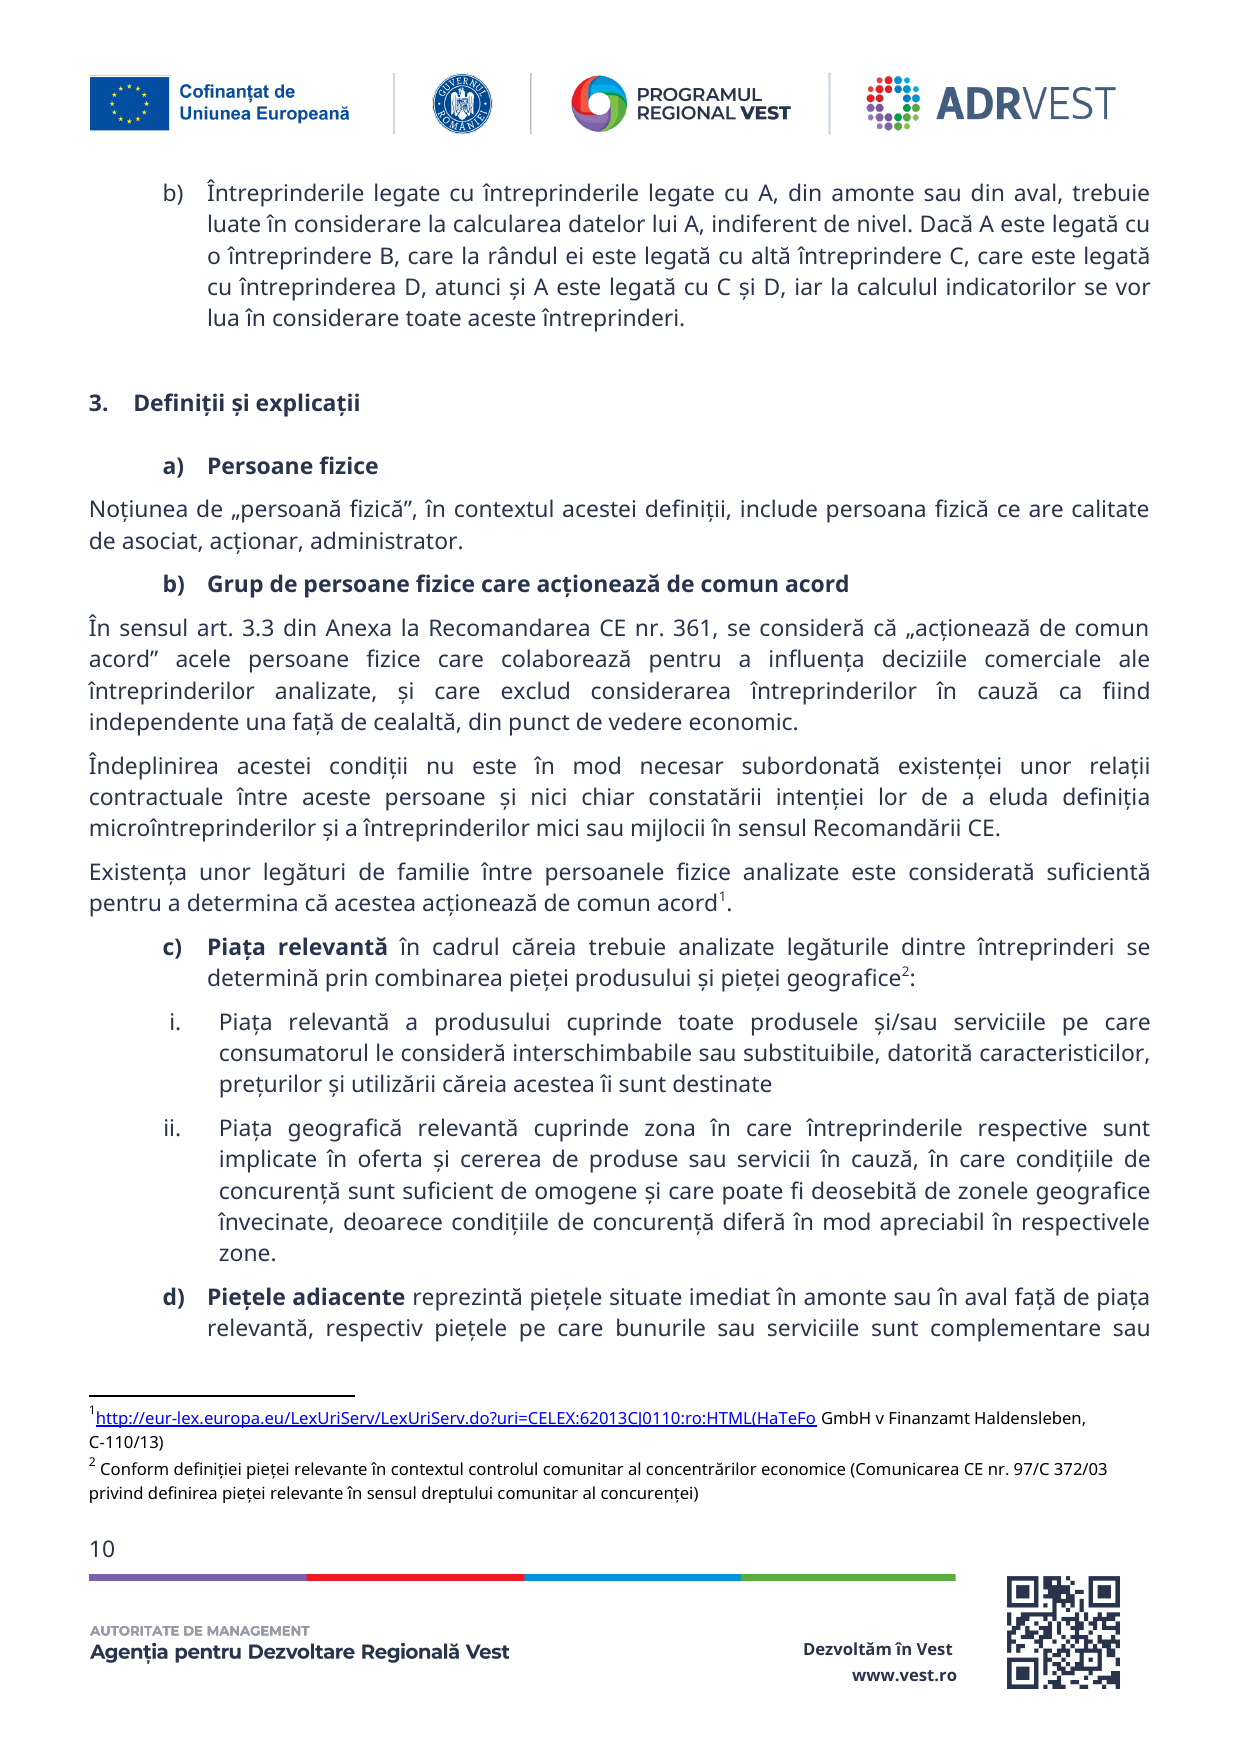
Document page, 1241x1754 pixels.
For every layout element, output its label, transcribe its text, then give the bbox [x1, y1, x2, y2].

text În sensul art. 3.3 din Anexa la Recomandarea CE nr. 361, se consideră că „acționează de comun acord” acele persoane fizice care colaborează pentru a influența deciziile comerciale ale întreprinderilor analizate, și care exclud considerarea întreprinderilor în cauză ca fiind independente una față de cealaltă, din punct de vedere economic. [89, 612, 1152, 737]
list Persoane fizice [162, 450, 1152, 481]
picture [88, 73, 1116, 134]
list Definiții și explicații [89, 387, 1152, 418]
text Îndeplinirea acestei condiții nu este în mod necesar subordonată existenței unor relații contractuale între aceste persoane și nici chiar constatării intenției lor de a eluda definiția microîntreprinderilor și a întreprinderilor mici sau mijlocii în sensul Recomandării CE. [89, 750, 1152, 843]
text Existența unor legături de familie între persoanele fizice analizate este considerată suficientă pentru a determina că acestea acționează de comun acord. [89, 856, 1152, 918]
list Grup de persoane fizice care acționează de comun acord [162, 568, 1152, 600]
list Piața relevantă a produsului cuprinde toate produsele și/sau serviciile pe care consumatorul le consideră interschimbabile sau substituibile, datorită caracteristicilor, prețurilor și utilizării căreia acestea îi sunt destinate [181, 1006, 1152, 1100]
list Piața relevantă în cadrul căreia trebuie analizate legăturile dintre întreprinderi se determină prin combinarea pieței produsului și pieței geografice: [162, 931, 1152, 993]
list Piața geografică relevantă cuprinde zona în care întreprinderile respective sunt implicate în oferta și cererea de produse sau servicii în cauză, în care condițiile de concurență sunt suficient de omogene și care poate fi deosebită de zonele geografice învecinate, deoarece condițiile de concurență diferă în mod apreciabil în respectivele zone. [181, 1112, 1152, 1268]
picture [998, 1567, 1129, 1698]
list Întreprinderile legate cu întreprinderile legate cu A, din amonte sau din aval, trebuie luate în considerare la calcularea datelor lui A, indiferent de nivel. Dacă A este legată cu o întreprindere B, care la rândul ei este legată cu altă întreprindere C, care este legată cu întreprinderea D, atunci și A este legată cu C și D, iar la calculul indicatorilor se vor lua în considerare toate aceste întreprinderi. [162, 177, 1152, 333]
text Noțiunea de „persoană fizică”, în contextul acestei definiții, include persoana fizică ce are calitate de asociat, acționar, administrator. [89, 493, 1152, 556]
